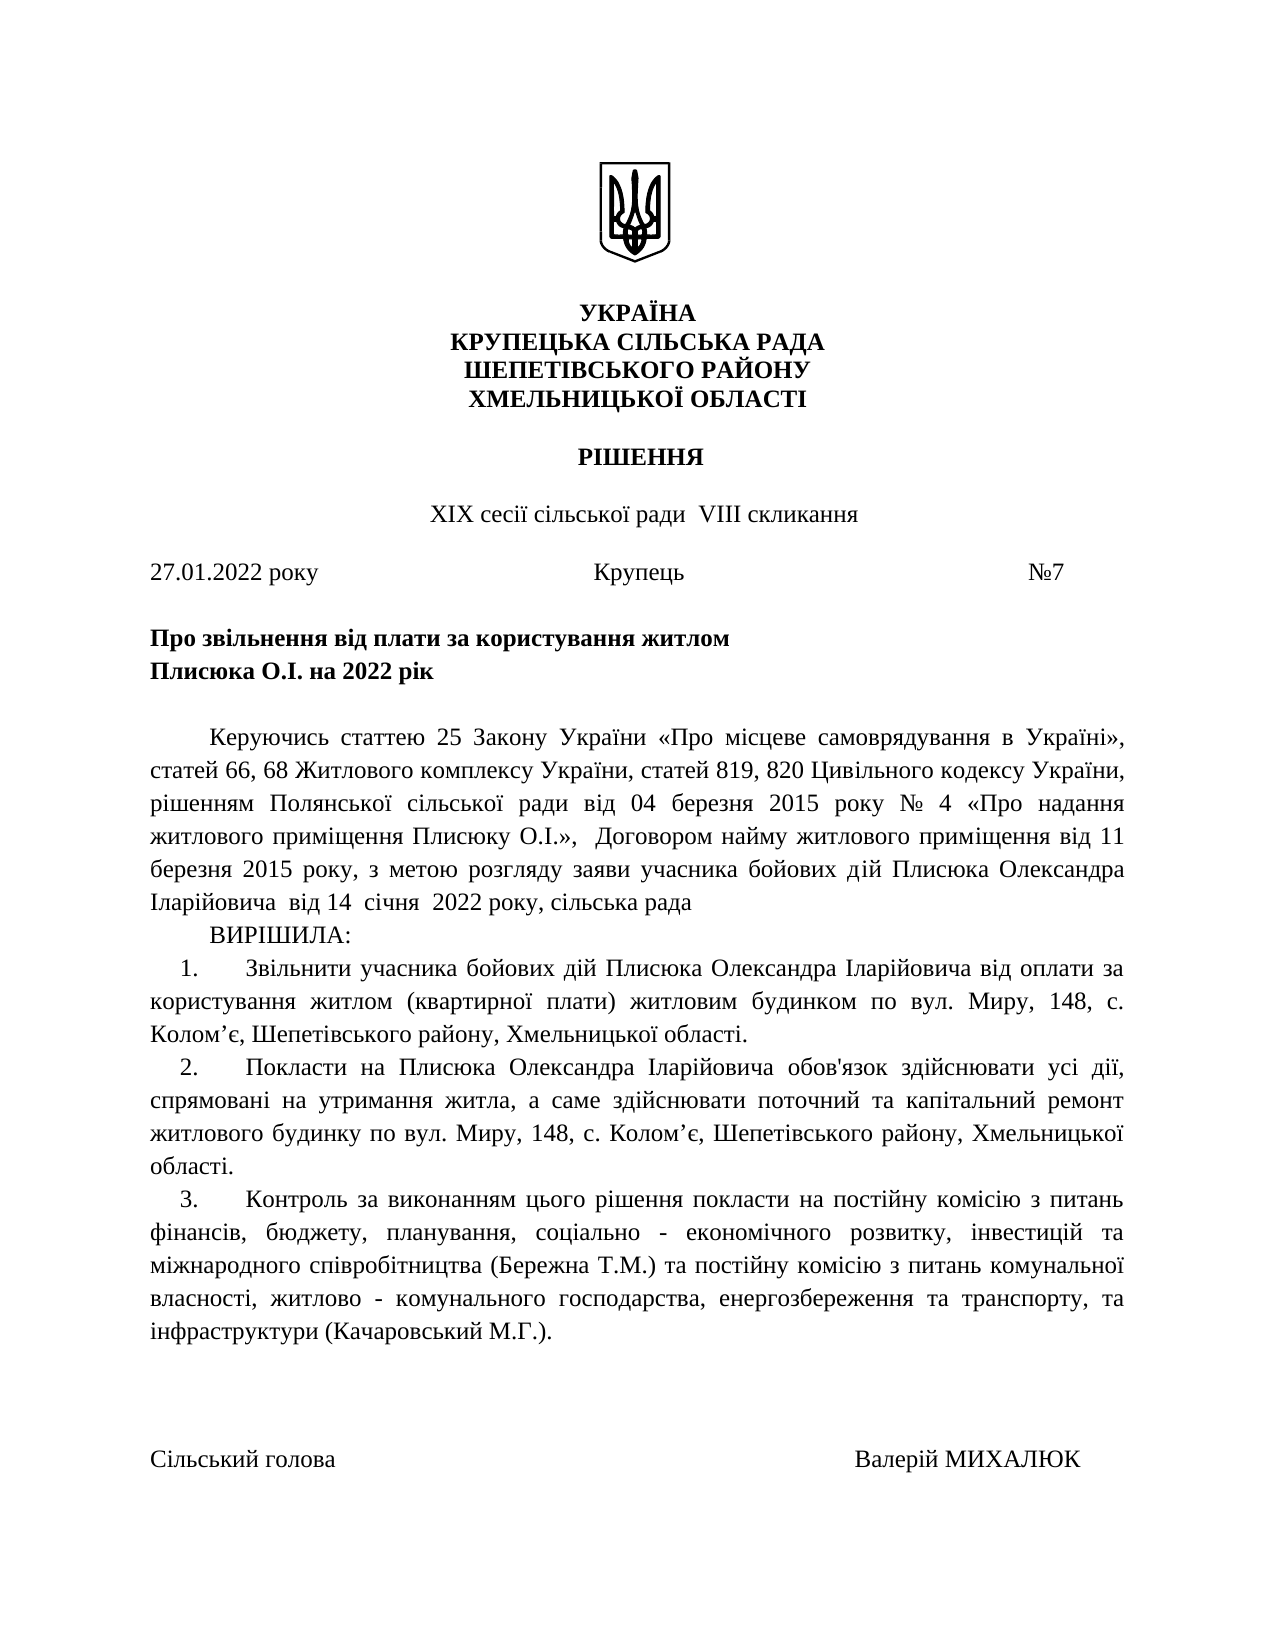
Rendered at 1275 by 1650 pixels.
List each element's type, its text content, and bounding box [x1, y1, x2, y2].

text ШЕПЕТІВСЬКОГО РАЙОНУ [150, 356, 1125, 384]
list Покласти на Плисюка Олександра Іларійовича обов'язок здійснювати усі дії, спрямовані на утримання житла, а саме здійснювати поточний та капітальний ремонт житлового будинку по вул. Миру, 148, с. Колом’є, Шепетівського району, Хмельницької області. [150, 1052, 1125, 1180]
text 27.01.2022 року Крупець №7 [150, 557, 1125, 586]
list Контроль за виконанням цього рішення покласти на постійну комісію з питань фінансів, бюджету, планування, соціально - економічного розвитку, інвестицій та міжнародного співробітництва (Бережна Т.М.) та постійну комісію з питань комунальної власності, житлово - комунального господарства, енергозбереження та транспорту, та інфраструктури (Качаровський М.Г.). [150, 1184, 1125, 1345]
text ВИРІШИЛА: [150, 920, 1125, 949]
text РІШЕННЯ [150, 442, 1125, 471]
text ХМЕЛЬНИЦЬКОЇ ОБЛАСТІ [150, 384, 1125, 413]
text Сільський голова Валерій МИХАЛЮК [150, 1444, 1125, 1473]
text КРУПЕЦЬКА СІЛЬСЬКА РАДА [150, 327, 1125, 356]
text Керуючись статтею 25 Закону України «Про місцеве самоврядування в Україні», статей 66, 68 Житлового комплексу України, статей 819, 820 Цивільного кодексу України, рішенням Полянської сільської ради від 04 березня 2015 року № 4 «Про надання житлового приміщення Плисюку О.І.», Договором найму житлового приміщення від 11 березня 2015 року, з метою розгляду заяви учасника бойових дій Плисюка Олександра Іларійовича від 14 січня 2022 року, сільська рада [150, 722, 1125, 916]
text ХІХ сесії сільської ради VІІІ скликання [150, 499, 1125, 528]
text УКРАЇНА [150, 298, 1125, 327]
text Про звільнення від плати за користування житлом [150, 623, 1125, 652]
list Звільнити учасника бойових дій Плисюка Олександра Іларійовича від оплати за користування житлом (квартирної плати) житловим будинком по вул. Миру, 148, с. Колом’є, Шепетівського району, Хмельницької області. [150, 953, 1125, 1048]
text Плисюка О.І. на 2022 рік [150, 656, 1125, 684]
